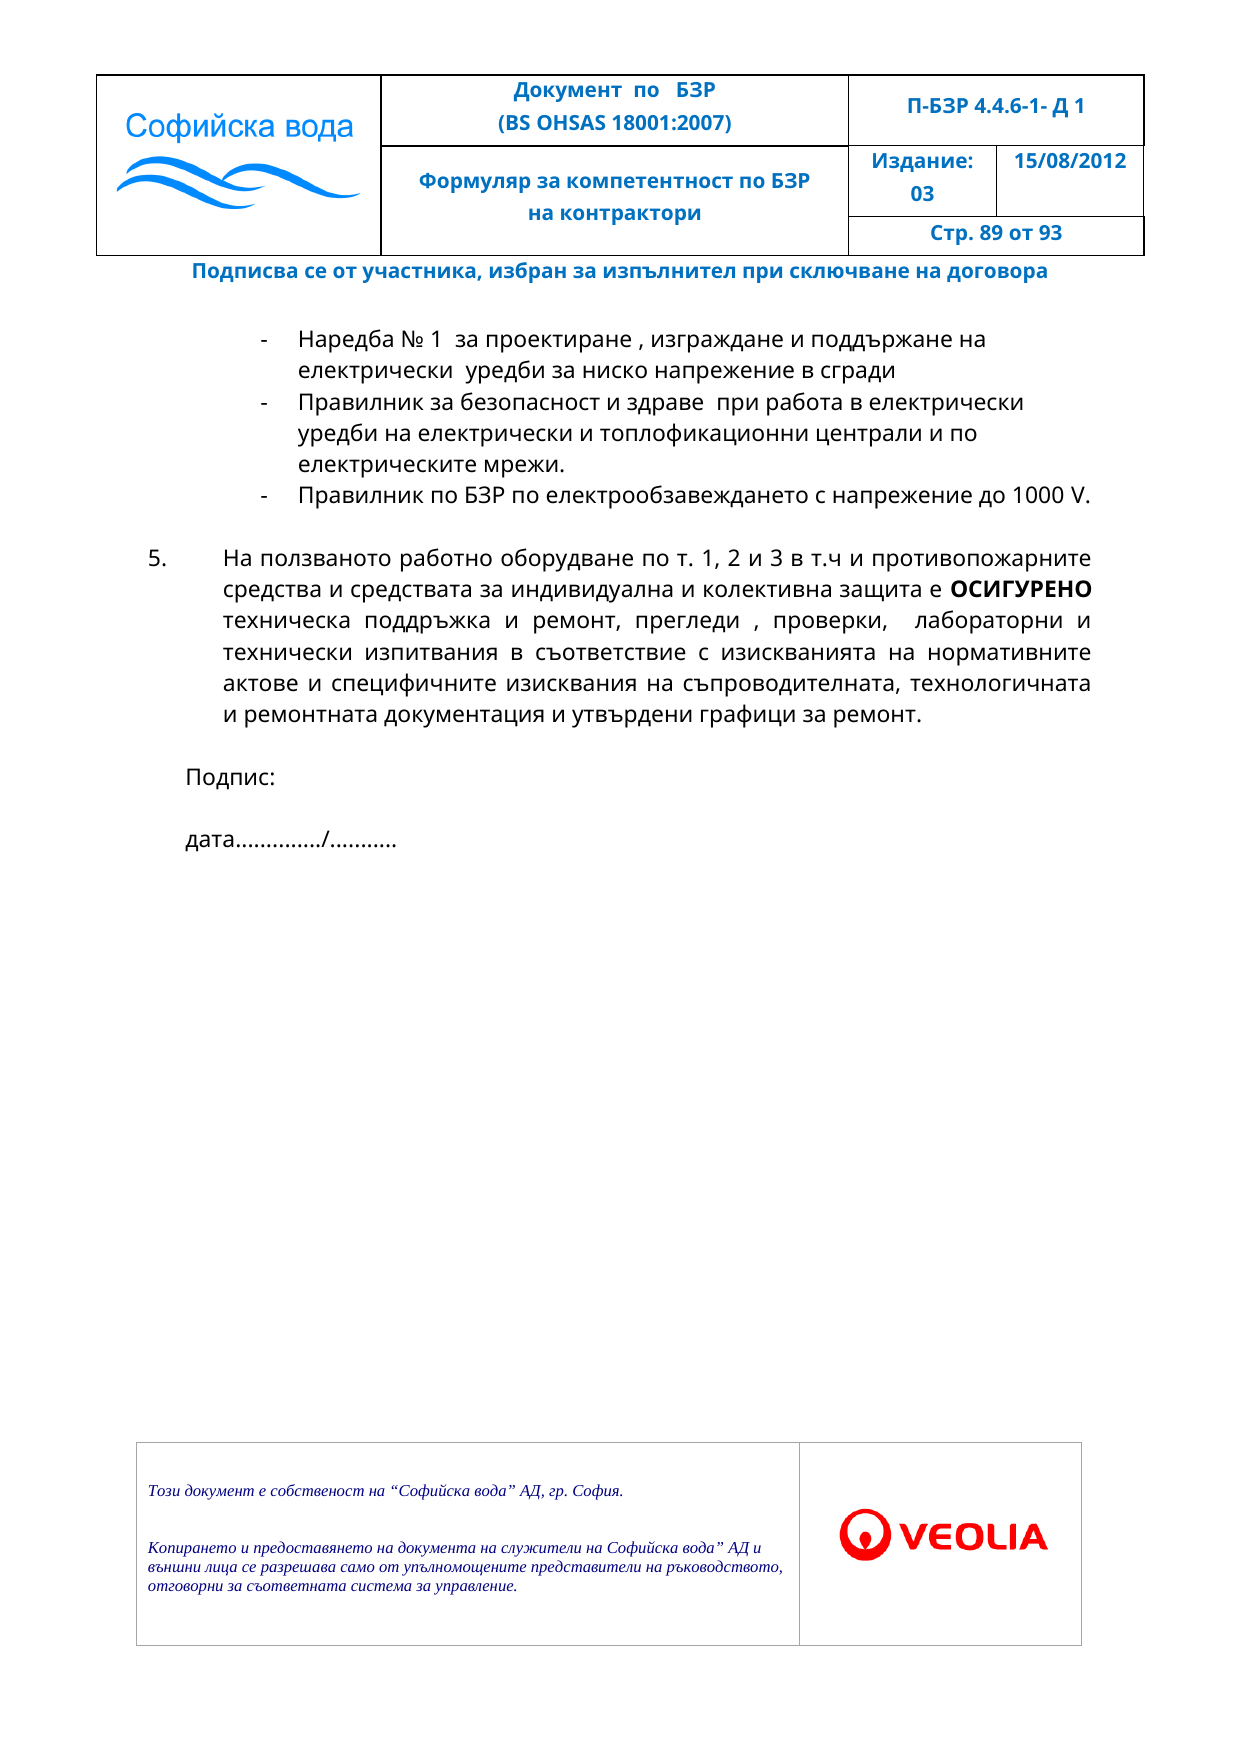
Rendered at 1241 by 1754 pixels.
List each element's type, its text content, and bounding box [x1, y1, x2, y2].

list Наредба № 1 за проектиране , изграждане и поддържане на електрически уредби за ниско напрежение в сгради [260, 323, 1127, 385]
picture [811, 1480, 1075, 1589]
list Правилник за безопасност и здраве при работа в електрически уредби на електрически и топлофикационни централи и по електрическите мрежи. [260, 385, 1092, 479]
list Правилник по БЗР по електрообзавеждането с напрежение до 1000 V. [260, 479, 1092, 510]
list На ползваното работно оборудване по т. 1, 2 и 3 в т.ч и противопожарните средства и средствата за индивидуална и колективна защита е ОСИГУРЕНО техническа поддръжка и ремонт, прегледи , проверки, лабораторни и технически изпитвания в съответствие с изискванията на нормативните актове и специфичните изисквания на съпроводителната, технологичната и ремонтната документация и утвърдени графици за ремонт. [148, 542, 1092, 729]
picture [116, 113, 361, 209]
text дата............../........... [185, 823, 1092, 854]
text Подпис: [185, 760, 1092, 792]
